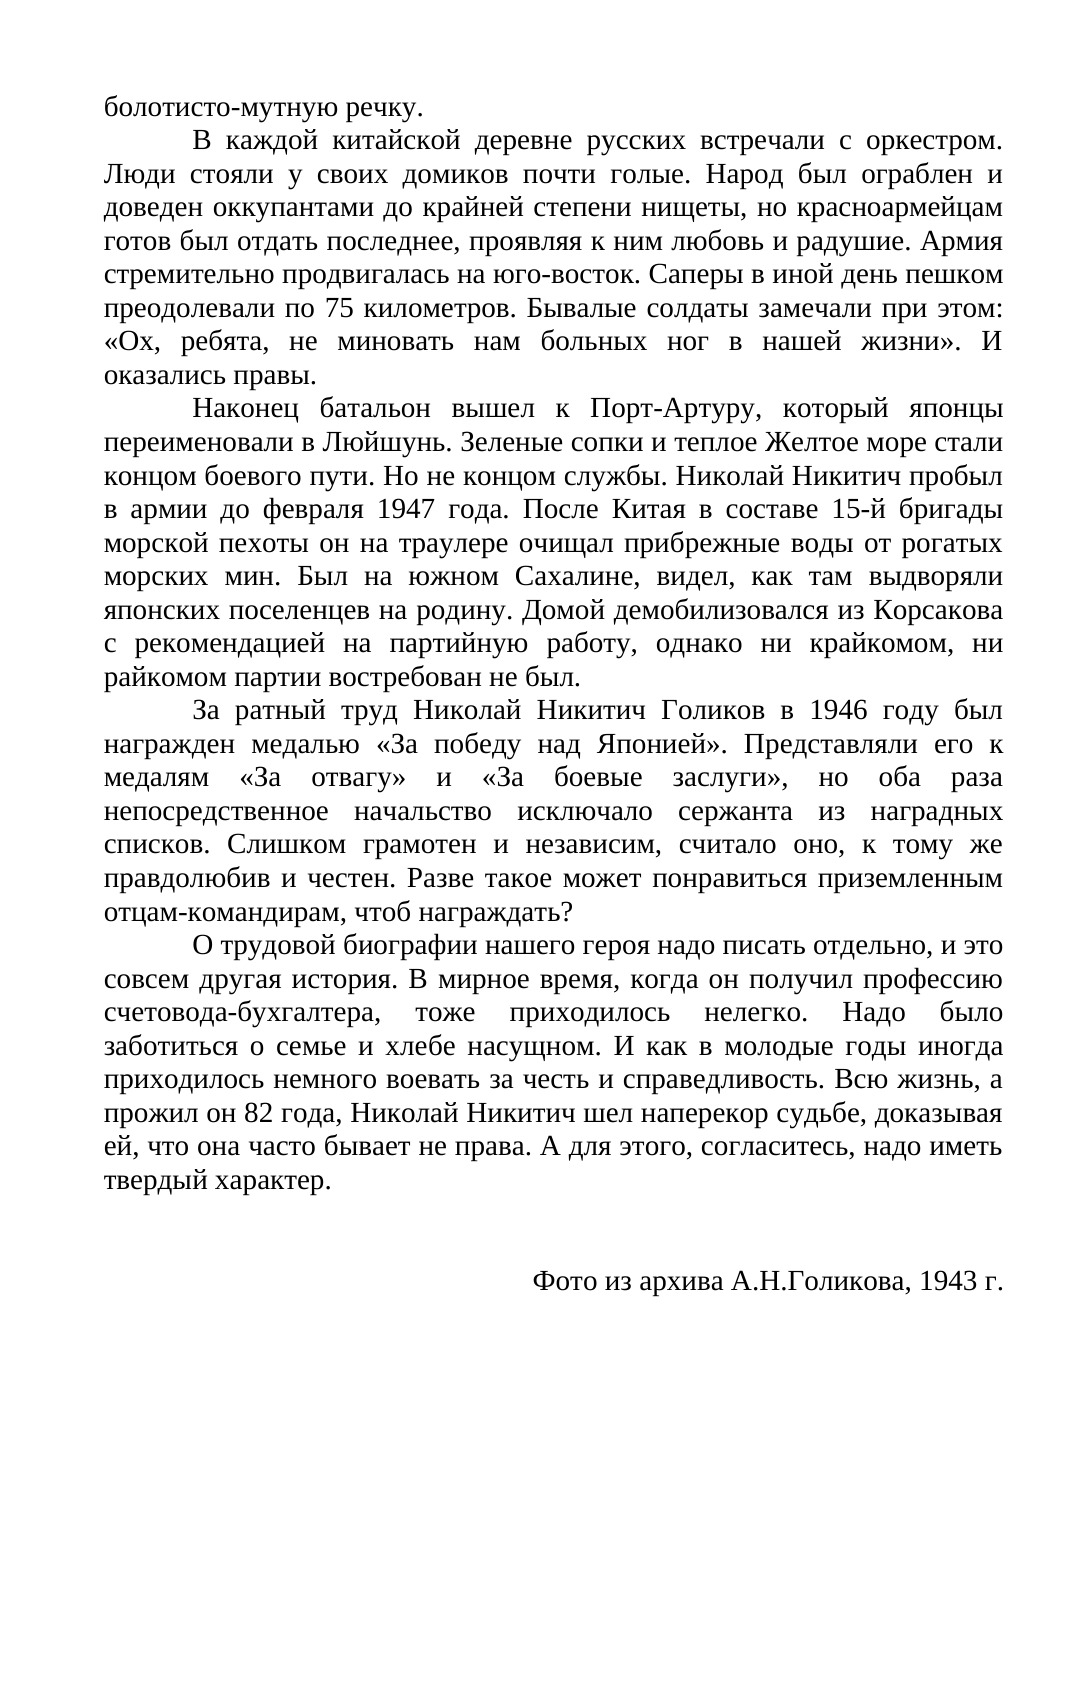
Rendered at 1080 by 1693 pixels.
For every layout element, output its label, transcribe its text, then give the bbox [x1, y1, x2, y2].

text В каждой китайской деревне русских встречали с оркестром. Люди стояли у своих домиков почти голые. Народ был ограблен и доведен оккупантами до крайней степени нищеты, но красноармейцам готов был отдать последнее, проявляя к ним любовь и радушие. Армия стремительно продвигалась на юго-восток. Саперы в иной день пешком преодолевали по 75 километров. Бывалые солдаты замечали при этом: «Ох, ребята, не миновать нам больных ног в нашей жизни». И оказались правы. [103, 122, 1004, 391]
text За ратный труд Николай Никитич Голиков в 1946 году был награжден медалью «За победу над Японией». Представляли его к медалям «За отвагу» и «За боевые заслуги», но оба раза непосредственное начальство исключало сержанта из наградных списков. Слишком грамотен и независим, считало оно, к тому же правдолюбив и честен. Разве такое может понравиться приземленным отцам-командирам, чтоб награждать? [103, 692, 1004, 927]
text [103, 89, 1004, 122]
text Фото из архива А.Н.Голикова, 1943 г. [103, 1263, 1004, 1296]
text О трудовой биографии нашего героя надо писать отдельно, и это совсем другая история. В мирное время, когда он получил профессию счетовода-бухгалтера, тоже приходилось нелегко. Надо было заботиться о семье и хлебе насущном. И как в молодые годы иногда приходилось немного воевать за честь и справедливость. Всю жизнь, а прожил он 82 года, Николай Никитич шел наперекор судьбе, доказывая ей, что она часто бывает не права. А для этого, согласитесь, надо иметь твердый характер. [103, 927, 1004, 1196]
text Наконец батальон вышел к Порт-Артуру, который японцы переименовали в Люйшунь. Зеленые сопки и теплое Желтое море стали концом боевого пути. Но не концом службы. Николай Никитич пробыл в армии до февраля 1947 года. После Китая в составе 15-й бригады морской пехоты он на траулере очищал прибрежные воды от рогатых морских мин. Был на южном Сахалине, видел, как там выдворяли японских поселенцев на родину. Домой демобилизовался из Корсакова с рекомендацией на партийную работу, однако ни крайкомом, ни райкомом партии востребован не был. [103, 391, 1004, 692]
